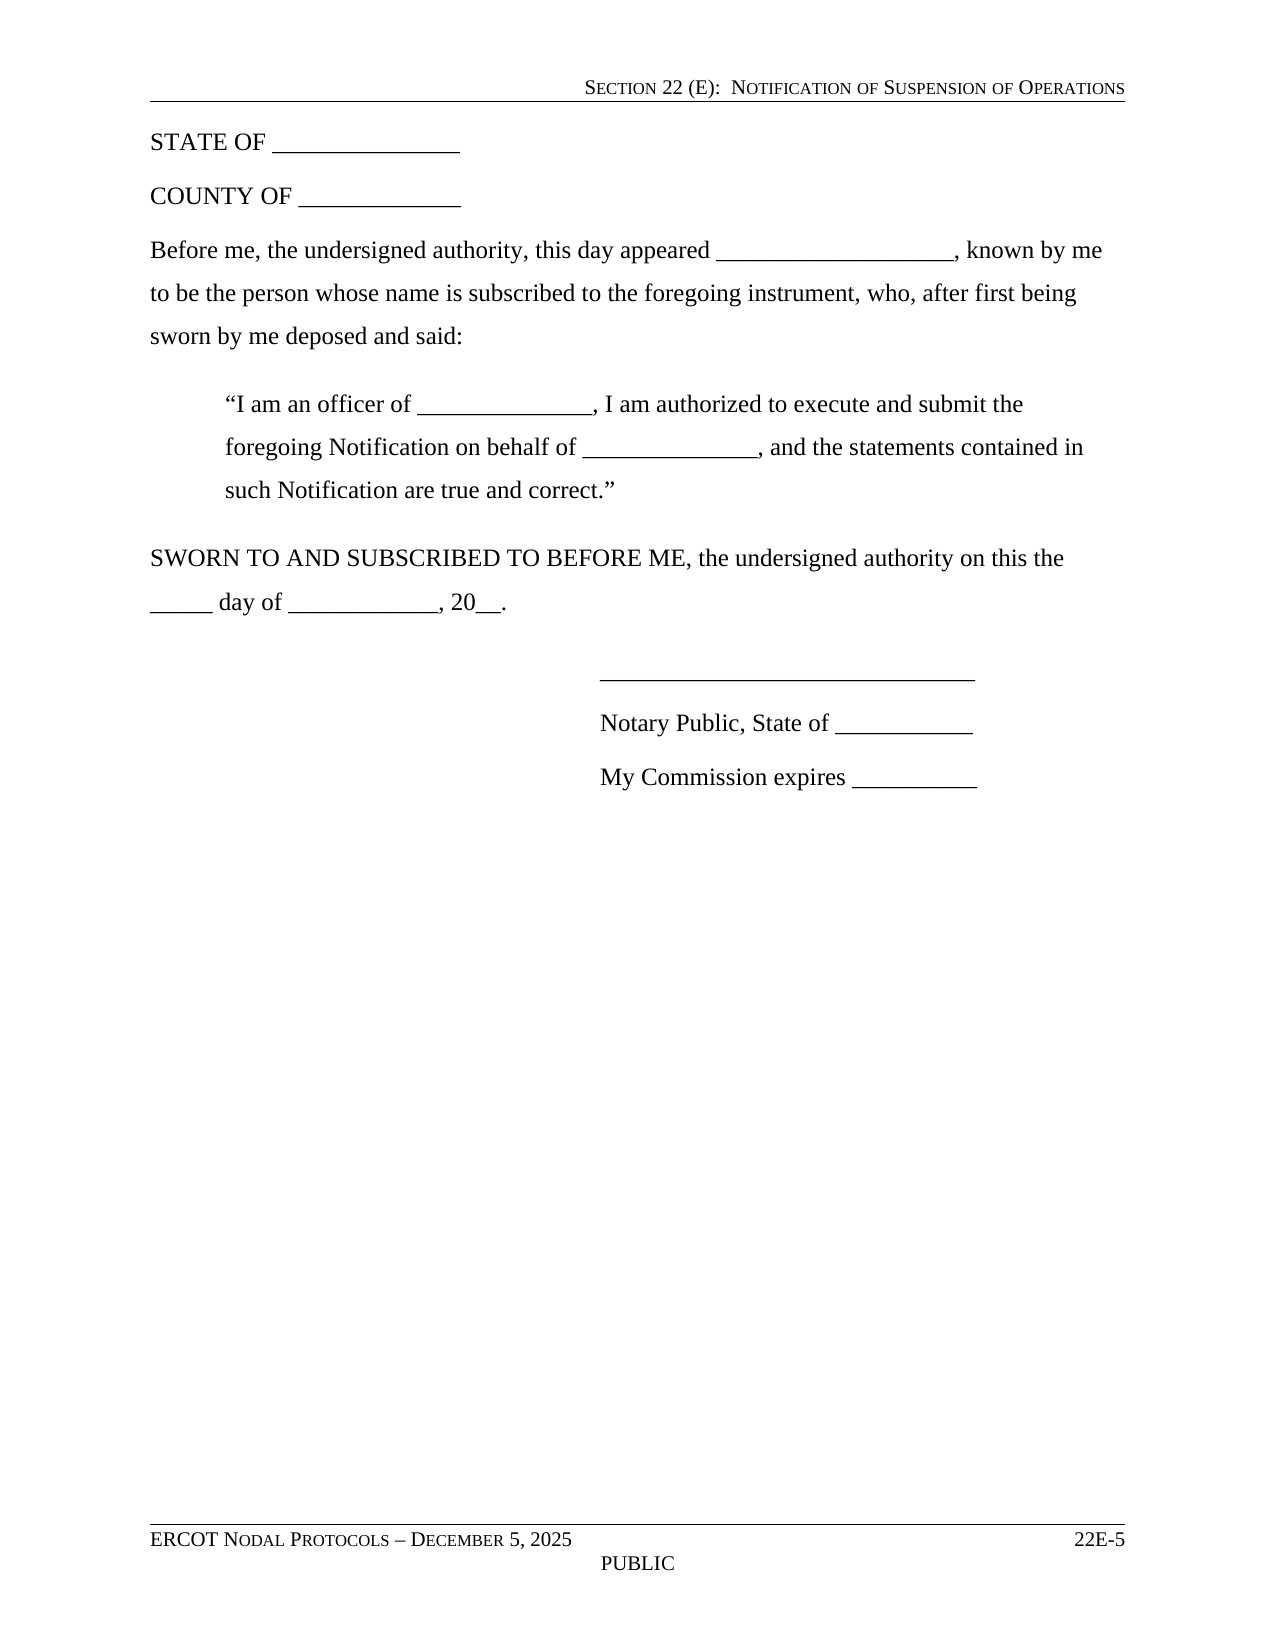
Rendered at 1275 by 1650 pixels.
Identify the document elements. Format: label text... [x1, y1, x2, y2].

text SWORN TO AND SUBSCRIBED TO BEFORE ME, the undersigned authority on this the _____ day of ____________, 20__. [150, 543, 1125, 615]
text ______________________________ [600, 655, 1125, 683]
text Notary Public, State of ___________ [600, 708, 1125, 737]
text STATE OF _______________ [150, 127, 1125, 156]
text My Commission expires __________ [600, 762, 1125, 791]
text “I am an officer of ______________, I am authorized to execute and submit the foregoing Notification on behalf of ______________, and the statements contained in such Notification are true and correct.” [225, 389, 1125, 504]
text Before me, the undersigned authority, this day appeared ___________________, known by me to be the person whose name is subscribed to the foregoing instrument, who, after first being sworn by me deposed and said: [150, 235, 1125, 350]
text COUNTY OF _____________ [150, 181, 1125, 210]
